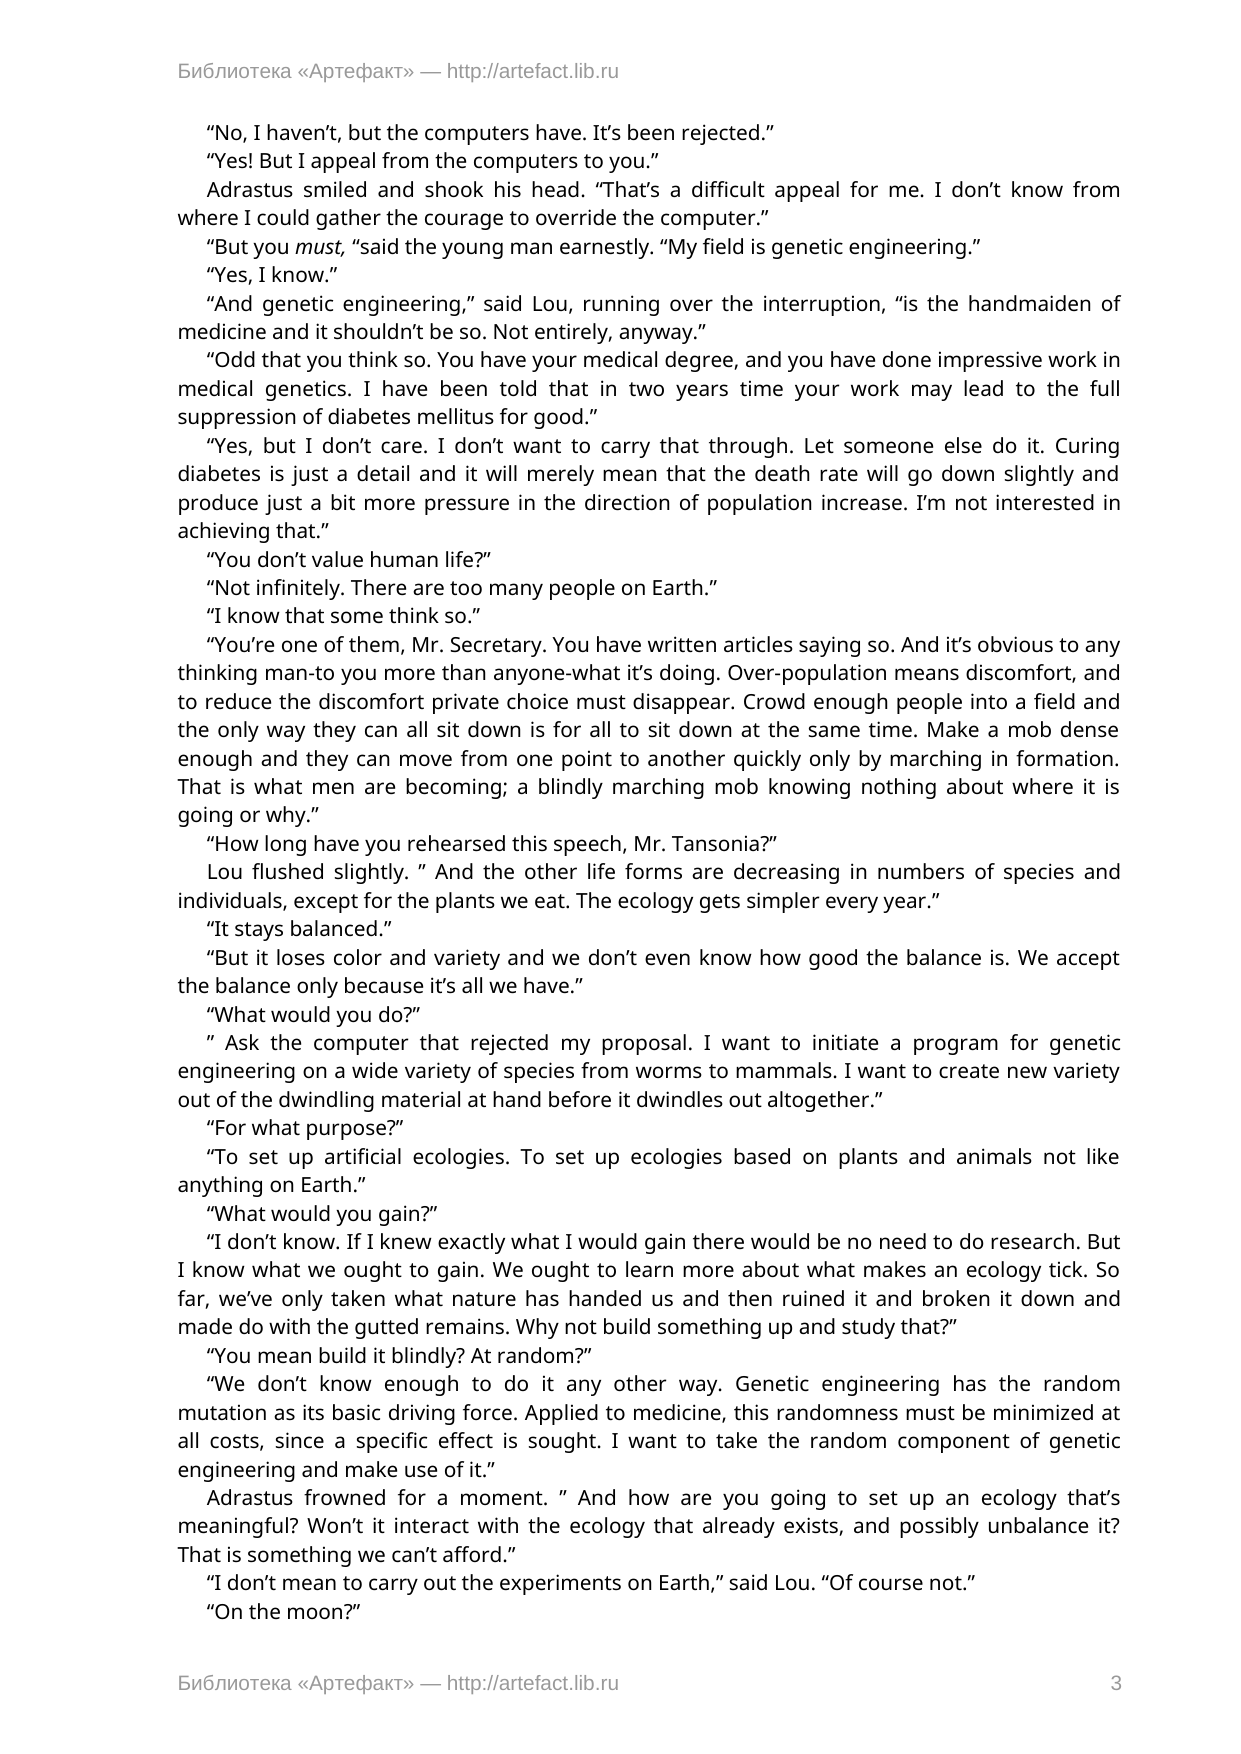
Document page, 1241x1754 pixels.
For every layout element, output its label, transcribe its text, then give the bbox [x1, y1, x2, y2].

text “What would you do?” [177, 1000, 1122, 1028]
text “And genetic engineering,” said Lou, running over the interruption, “is the handmaiden of medicine and it shouldn’t be so. Not entirely, anyway.” [177, 289, 1122, 346]
text “No, I haven’t, but the computers have. It’s been rejected.” [177, 118, 1122, 147]
text “Yes! But I appeal from the computers to you.” [177, 147, 1122, 175]
text “For what purpose?” [177, 1113, 1122, 1142]
text “Yes, I know.” [177, 260, 1122, 289]
text “We don’t know enough to do it any other way. Genetic engineering has the random mutation as its basic driving force. Applied to medicine, this randomness must be minimized at all costs, since a specific effect is sought. I want to take the random component of genetic engineering and make use of it.” [177, 1369, 1122, 1483]
text “I don’t mean to carry out the experiments on Earth,” said Lou. “Of course not.” [177, 1568, 1122, 1597]
text “It stays balanced.” [177, 914, 1122, 943]
text “But you must, “said the young man earnestly. “My field is genetic engineering.” [177, 232, 1122, 260]
text “How long have you rehearsed this speech, Mr. Tansonia?” [177, 829, 1122, 857]
text Adrastus smiled and shook his head. “That’s a difficult appeal for me. I don’t know from where I could gather the courage to override the computer.” [177, 175, 1122, 232]
text “I know that some think so.” [177, 602, 1122, 630]
text “What would you gain?” [177, 1199, 1122, 1227]
text “On the moon?” [177, 1597, 1122, 1625]
text “You’re one of them, Mr. Secretary. You have written articles saying so. And it’s obvious to any thinking man-to you more than anyone-what it’s doing. Over-population means discomfort, and to reduce the discomfort private choice must disappear. Crowd enough people into a field and the only way they can all sit down is for all to sit down at the same time. Make a mob dense enough and they can move from one point to another quickly only by marching in formation. That is what men are becoming; a blindly marching mob knowing nothing about where it is going or why.” [177, 630, 1122, 829]
text “You mean build it blindly? At random?” [177, 1341, 1122, 1369]
text “Odd that you think so. You have your medical degree, and you have done impressive work in medical genetics. I have been told that in two years time your work may lead to the full suppression of diabetes mellitus for good.” [177, 346, 1122, 431]
text “Not infinitely. There are too many people on Earth.” [177, 573, 1122, 602]
text “You don’t value human life?” [177, 545, 1122, 573]
text “To set up artificial ecologies. To set up ecologies based on plants and animals not like anything on Earth.” [177, 1142, 1122, 1199]
text “I don’t know. If I knew exactly what I would gain there would be no need to do research. But I know what we ought to gain. We ought to learn more about what makes an ecology tick. So far, we’ve only taken what nature has handed us and then ruined it and broken it down and made do with the gutted remains. Why not build something up and study that?” [177, 1227, 1122, 1341]
text Adrastus frowned for a moment. ” And how are you going to set up an ecology that’s meaningful? Won’t it interact with the ecology that already exists, and possibly unbalance it? That is something we can’t afford.” [177, 1483, 1122, 1568]
text “Yes, but I don’t care. I don’t want to carry that through. Let someone else do it. Curing diabetes is just a detail and it will merely mean that the death rate will go down slightly and produce just a bit more pressure in the direction of population increase. I’m not interested in achieving that.” [177, 431, 1122, 545]
text “But it loses color and variety and we don’t even know how good the balance is. We accept the balance only because it’s all we have.” [177, 943, 1122, 1000]
text ” Ask the computer that rejected my proposal. I want to initiate a program for genetic engineering on a wide variety of species from worms to mammals. I want to create new variety out of the dwindling material at hand before it dwindles out altogether.” [177, 1028, 1122, 1113]
text Lou flushed slightly. ” And the other life forms are decreasing in numbers of species and individuals, except for the plants we eat. The ecology gets simpler every year.” [177, 857, 1122, 914]
